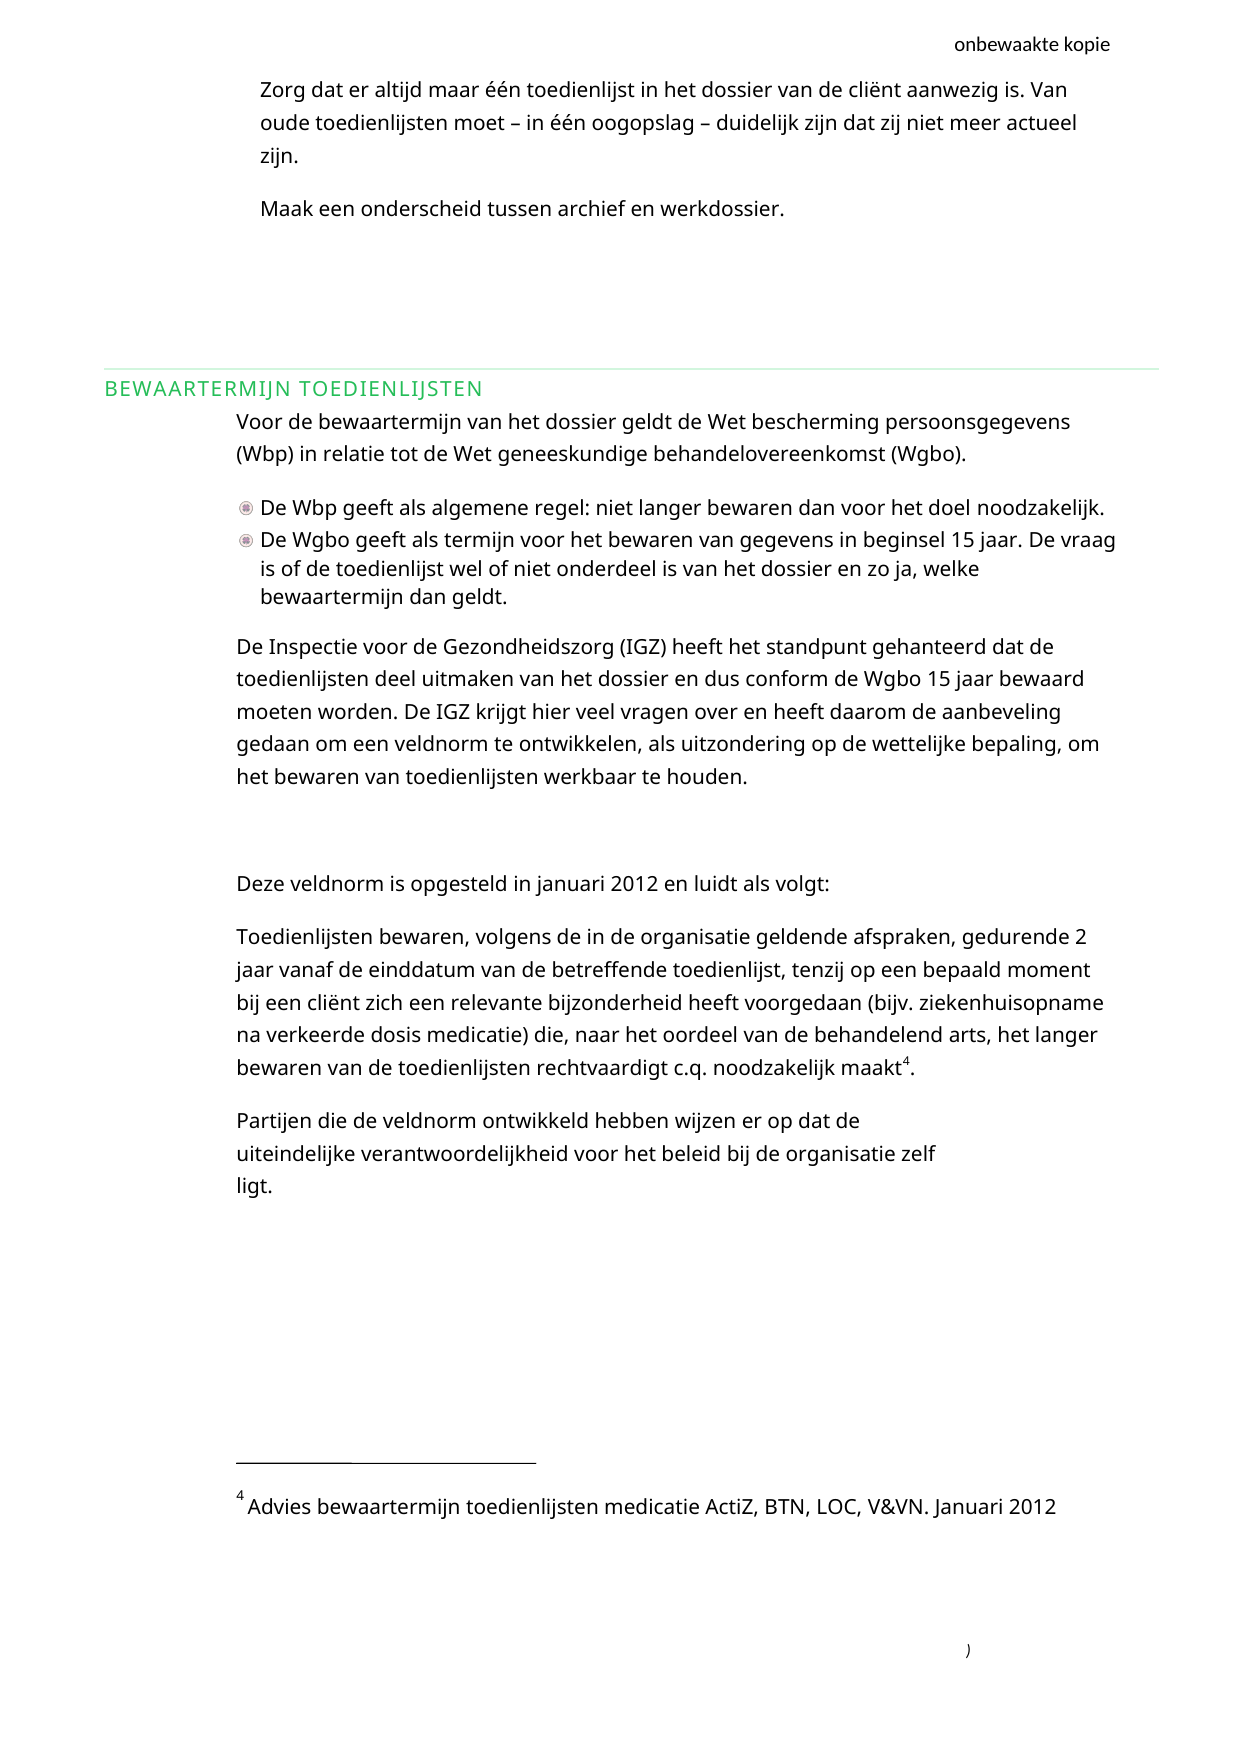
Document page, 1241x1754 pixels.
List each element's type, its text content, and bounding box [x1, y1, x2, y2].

text Deze veldnorm is opgesteld in januari 2012 en luidt als volgt: [236, 869, 1159, 897]
picture [237, 531, 255, 548]
text Toedienlijsten bewaren, volgens de in de organisatie geldende afspraken, gedurende 2 jaar vanaf de einddatum van de betreffende toedienlijst, tenzij op een bepaald moment bij een cliënt zich een relevante bijzonderheid heeft voorgedaan (bijv. ziekenhuisopname na verkeerde dosis medicatie) die, naar het oordeel van de behandelend arts, het langer bewaren van de toedienlijsten rechtvaardigt c.q. noodzakelijk maakt4. [236, 922, 1117, 1081]
text 4 Advies bewaartermijn toedienlijsten medicatie ActiZ, BTN, LOC, V&VN. Januari 2012 [236, 1486, 1159, 1520]
text Zorg dat er altijd maar één toedienlijst in het dossier van de cliënt aanwezig is. Van oude toedienlijsten moet – in één oogopslag – duidelijk zijn dat zij niet meer actueel zijn. [260, 76, 1078, 169]
picture [237, 498, 255, 516]
list De Wbp geeft als algemene regel: niet langer bewaren dan voor het doel noodzakelijk. [236, 493, 1159, 521]
text Voor de bewaartermijn van het dossier geldt de Wet bescherming persoonsgegevens (Wbp) in relatie tot de Wet geneeskundige behandelovereenkomst (Wgbo). [236, 407, 1109, 468]
subtitle Bewaartermijn toedienlijsten [104, 370, 1159, 402]
text Partijen die de veldnorm ontwikkeld hebben wijzen er op dat de uiteindelijke verantwoordelijkheid voor het beleid bij de organisatie zelf ligt. [236, 1106, 936, 1200]
text De Inspectie voor de Gezondheidszorg (IGZ) heeft het standpunt gehanteerd dat de toedienlijsten deel uitmaken van het dossier en dus conform de Wgbo 15 jaar bewaard moeten worden. De IGZ krijgt hier veel vragen over en heeft daarom de aanbeveling gedaan om een veldnorm te ontwikkelen, als uitzondering op de wettelijke bepaling, om het bewaren van toedienlijsten werkbaar te houden. [236, 632, 1111, 791]
list De Wgbo geeft als termijn voor het bewaren van gegevens in beginsel 15 jaar. De vraag is of de toedienlijst wel of niet onderdeel is van het dossier en zo ja, welke bewaartermijn dan geldt. [236, 526, 1117, 611]
text Maak een onderscheid tussen archief en werkdossier. [260, 194, 1159, 223]
